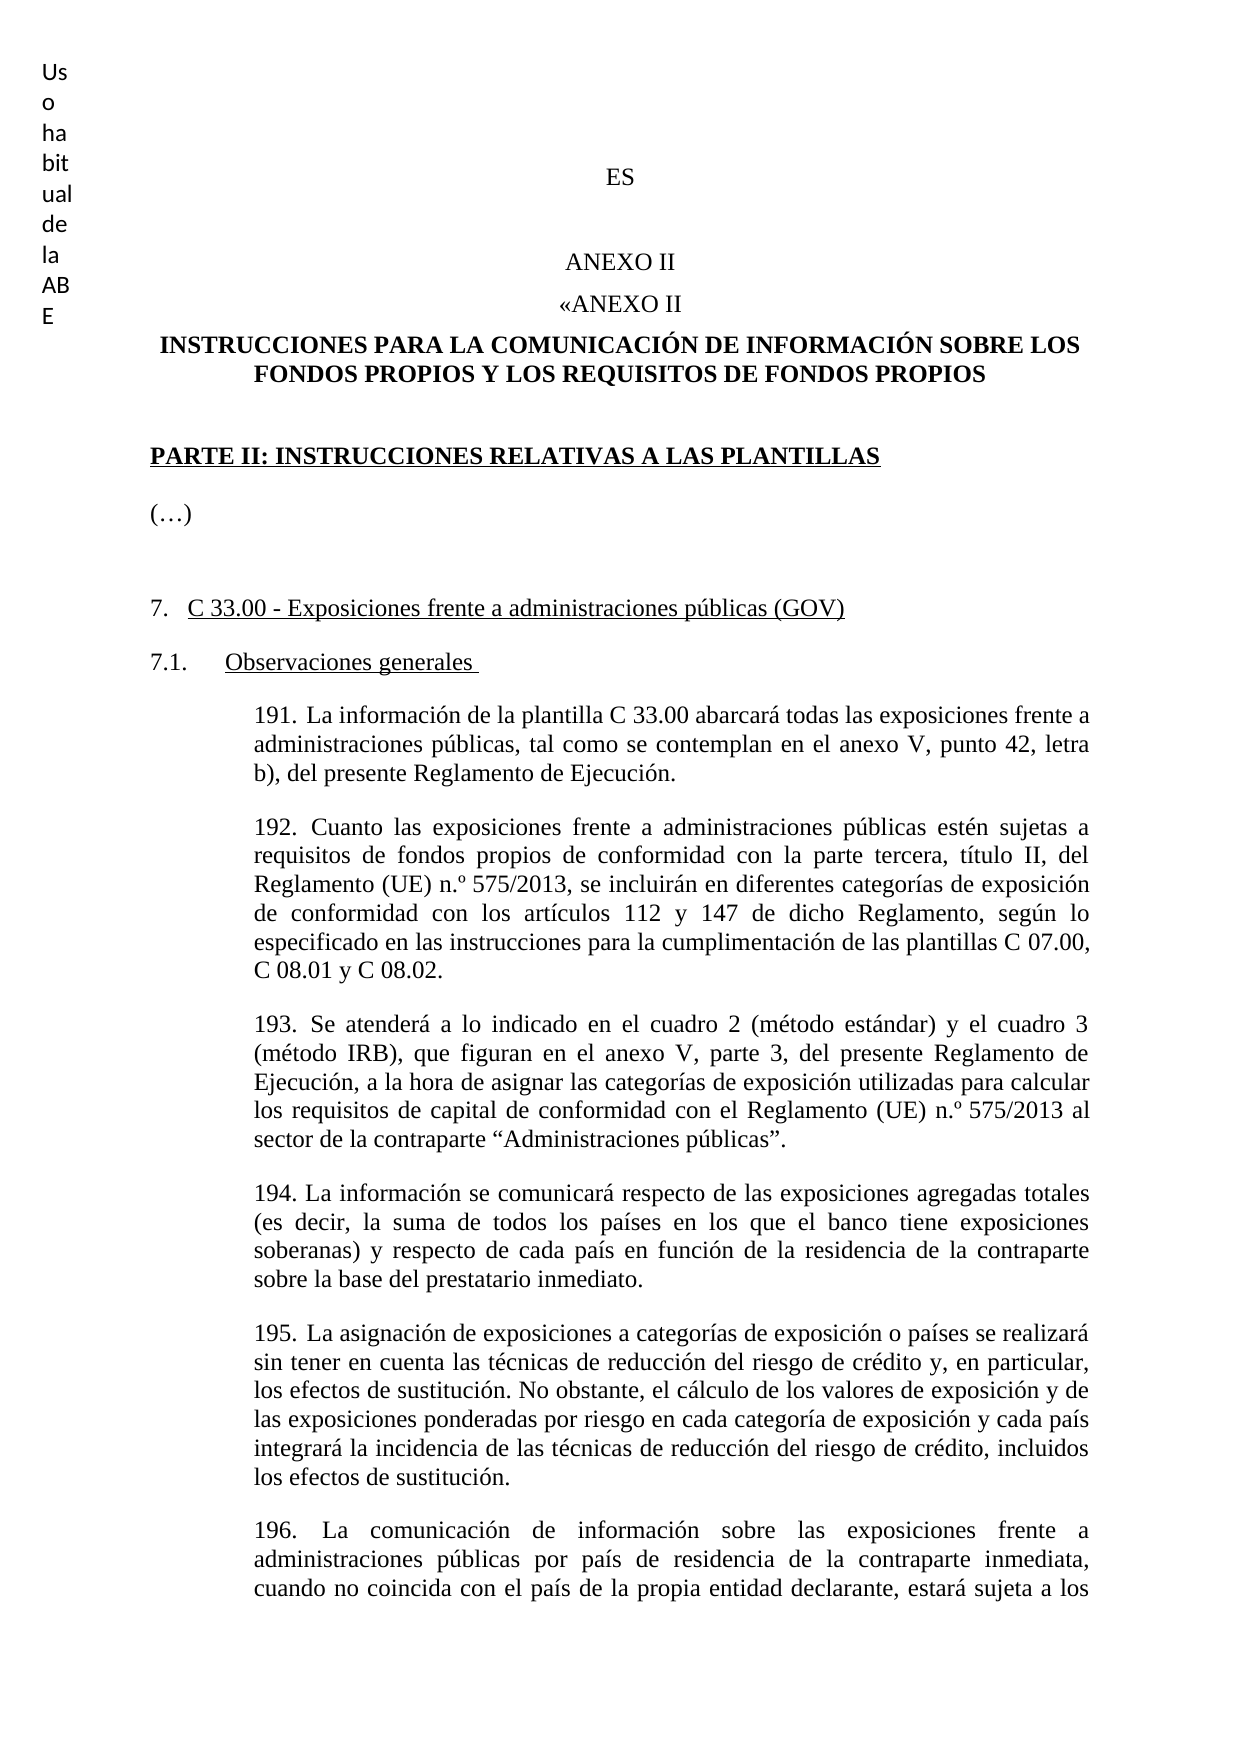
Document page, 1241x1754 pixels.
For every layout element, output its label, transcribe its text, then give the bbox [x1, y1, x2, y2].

text PARTE II: INSTRUCCIONES RELATIVAS A LAS PLANTILLAS [150, 441, 1090, 470]
text INSTRUCCIONES PARA LA COMUNICACIÓN DE INFORMACIÓN SOBRE LOS FONDOS PROPIOS Y LOS REQUISITOS DE FONDOS PROPIOS [150, 330, 1090, 387]
text «ANEXO II [150, 289, 1090, 317]
list 7. C 33.00 - Exposiciones frente a administraciones públicas (GOV) [150, 593, 1090, 622]
text ANEXO II [150, 247, 1090, 276]
text ES [150, 162, 1090, 191]
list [253, 1516, 1090, 1602]
text (…) [150, 498, 1090, 527]
list 7.1. Observaciones generales [150, 647, 1090, 676]
